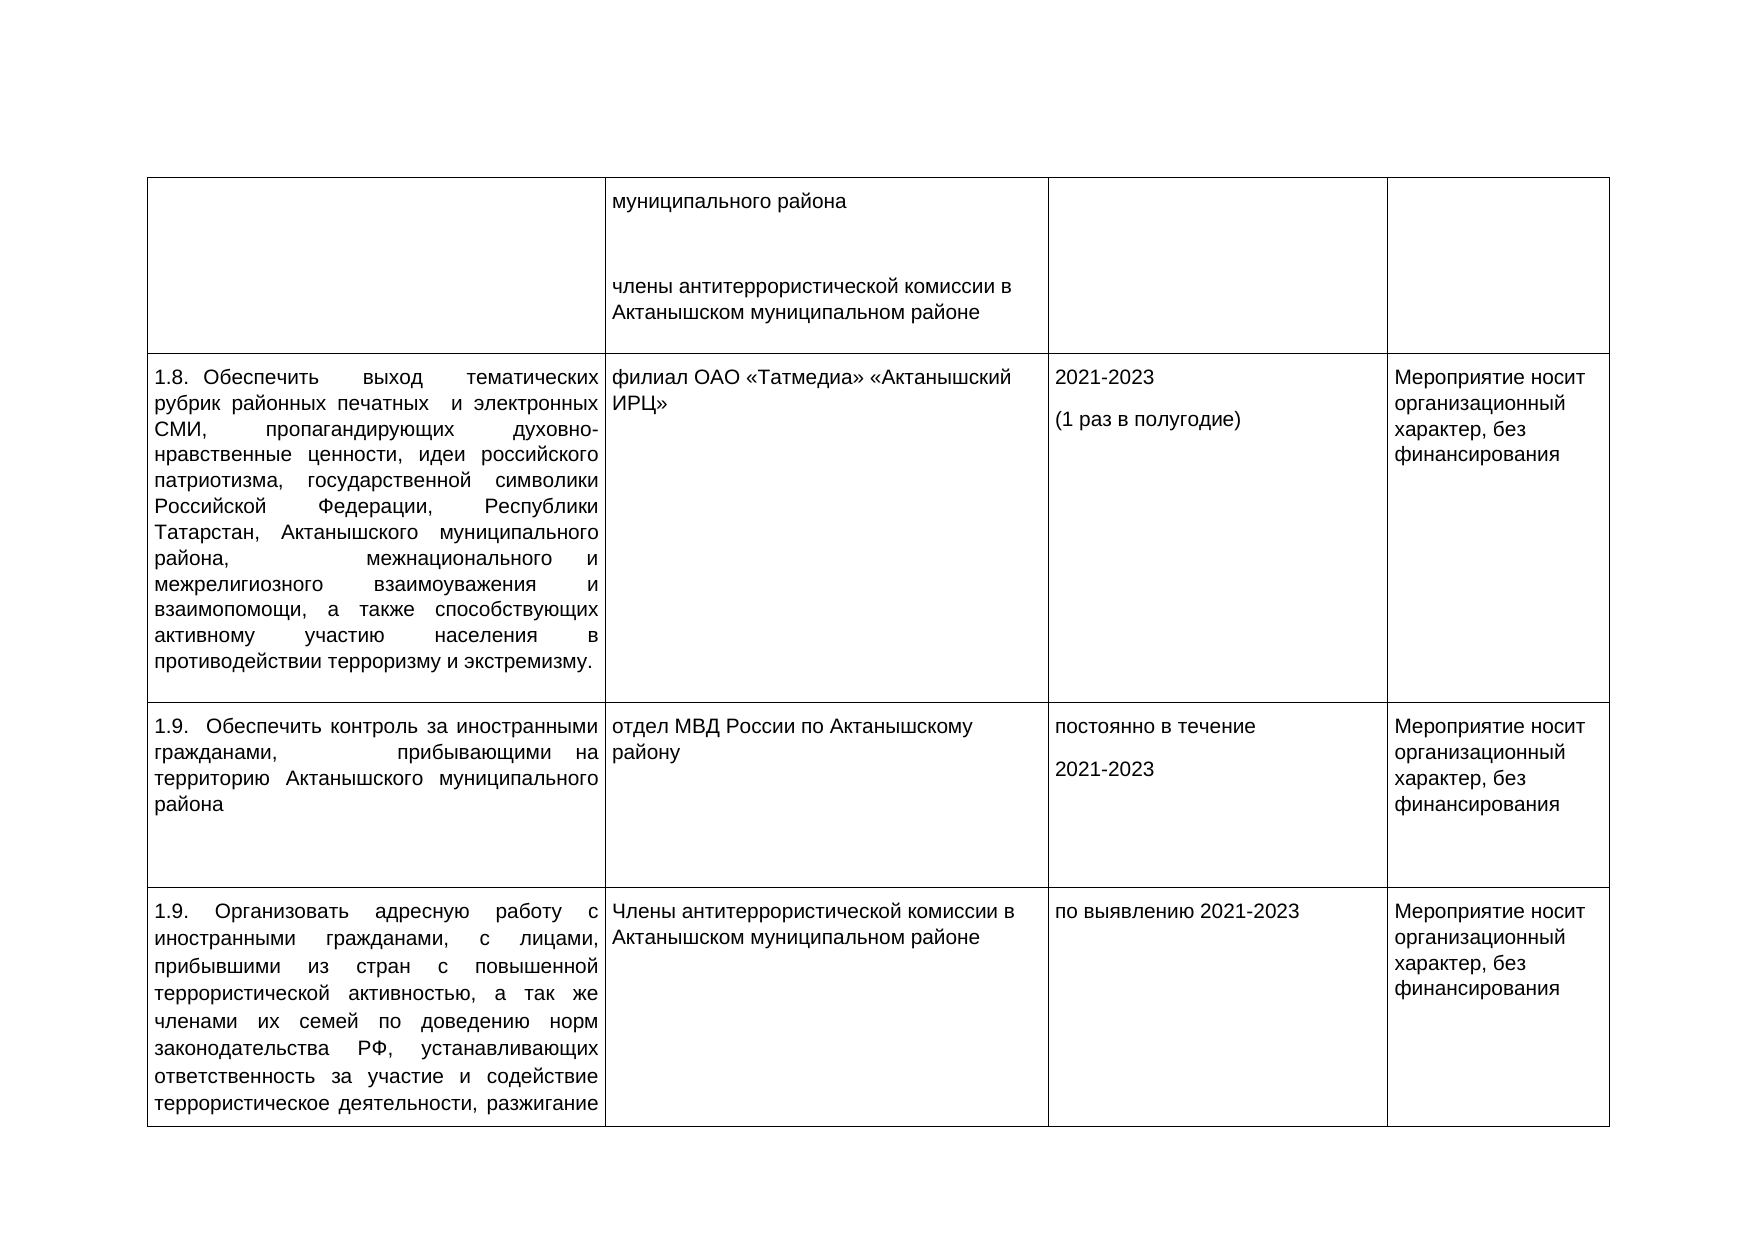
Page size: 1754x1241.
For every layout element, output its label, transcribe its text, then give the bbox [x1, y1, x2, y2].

table_cell Мероприятие носит организационный характер, без финансирования [1388, 354, 1609, 702]
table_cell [148, 888, 605, 1126]
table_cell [1049, 888, 1387, 1126]
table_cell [148, 178, 605, 353]
table_cell отдел МВД России по Актанышскому району [606, 703, 1048, 887]
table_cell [606, 178, 1048, 353]
table_cell 2021-2023 (1 раз в полугодие) [1049, 354, 1387, 702]
table_cell 1.8. Обеспечить выход тематических рубрик районных печатных и электронных СМИ, пропагандирующих духовно-нравственные ценности, идеи российского патриотизма, государственной символики Российской Федерации, Республики Татарстан, Актанышского муниципального района, межнационального и межрелигиозного взаимоуважения и взаимопомощи, а также способствующих активному участию населения в противодействии терроризму и экстремизму. [148, 354, 605, 702]
table_cell 1.9. Обеспечить контроль за иностранными гражданами, прибывающими на территорию Актанышского муниципального района [148, 703, 605, 887]
table_cell постоянно в течение 2021-2023 [1049, 703, 1387, 887]
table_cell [1388, 178, 1609, 353]
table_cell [1388, 888, 1609, 1126]
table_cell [606, 888, 1048, 1126]
table_cell Мероприятие носит организационный характер, без финансирования [1388, 703, 1609, 887]
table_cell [1049, 178, 1387, 353]
table_cell филиал ОАО «Татмедиа» «Актанышский ИРЦ» [606, 354, 1048, 702]
